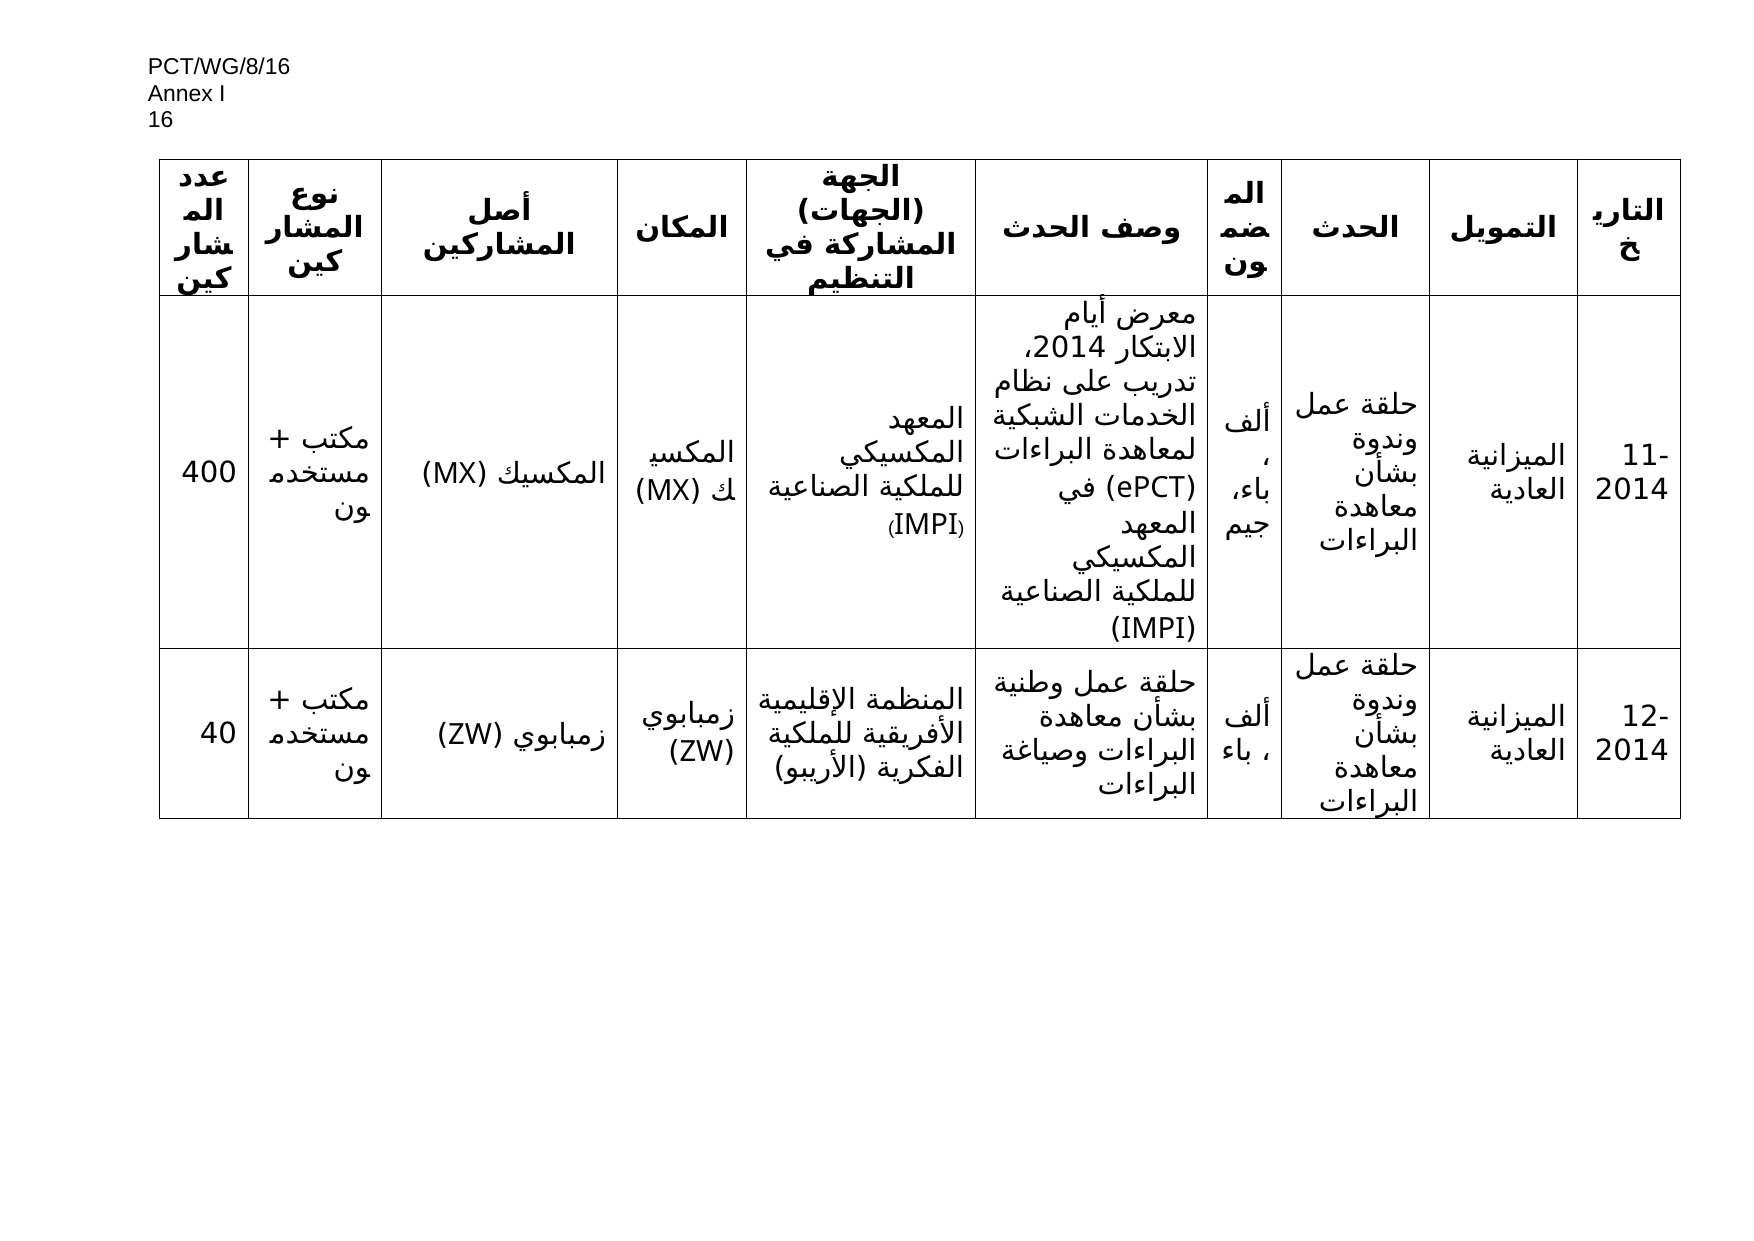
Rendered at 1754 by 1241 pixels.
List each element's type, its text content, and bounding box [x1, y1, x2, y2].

table_cell حلقة عمل وطنية بشأن معاهدة البراءات وصياغة البراءات [976, 649, 1207, 818]
table_cell 400 [160, 296, 248, 647]
table_header نوع المشاركين [249, 160, 381, 295]
table_cell مكتب + مستخدمون [249, 649, 381, 818]
table_cell المكسيك (MX) [382, 296, 617, 647]
table_header الحدث [1282, 160, 1429, 295]
table_cell معرض أيام الابتكار 2014، تدريب على نظام الخدمات الشبكية لمعاهدة البراءات (ePCT) في المعهد المكسيكي للملكية الصناعية (IMPI) [976, 296, 1207, 647]
table_header التمويل [1430, 160, 1577, 295]
table_header التاريخ [1578, 160, 1680, 295]
table_cell المعهد المكسيكي للملكية الصناعية (IMPI) [747, 296, 975, 647]
table_cell 40 [160, 649, 248, 818]
table_cell زمبابوي (ZW) [618, 649, 746, 818]
table_cell الميزانية العادية [1430, 649, 1577, 818]
table_cell حلقة عمل وندوة بشأن معاهدة البراءات [1282, 296, 1429, 647]
table_cell 12-2014 [1578, 649, 1680, 818]
table_header الجهة (الجهات) المشاركة في التنظيم [747, 160, 975, 295]
table_cell المكسيك (MX) [618, 296, 746, 647]
table_cell المنظمة الإقليمية الأفريقية للملكية الفكرية (الأريبو) [747, 649, 975, 818]
table_cell ألف، باء، جيم [1208, 296, 1281, 647]
table_cell الميزانية العادية [1430, 296, 1577, 647]
table_cell ألف، باء [1208, 649, 1281, 818]
table_header المضمون [1208, 160, 1281, 295]
table_cell 11-2014 [1578, 296, 1680, 647]
table_cell حلقة عمل وندوة بشأن معاهدة البراءات [1282, 649, 1429, 818]
table_cell مكتب + مستخدمون [249, 296, 381, 647]
table_header وصف الحدث [976, 160, 1207, 295]
table_header أصل المشاركين [382, 160, 617, 295]
table_cell زمبابوي (ZW) [382, 649, 617, 818]
table_header المكان [618, 160, 746, 295]
table_header عدد المشاركين [160, 160, 248, 295]
